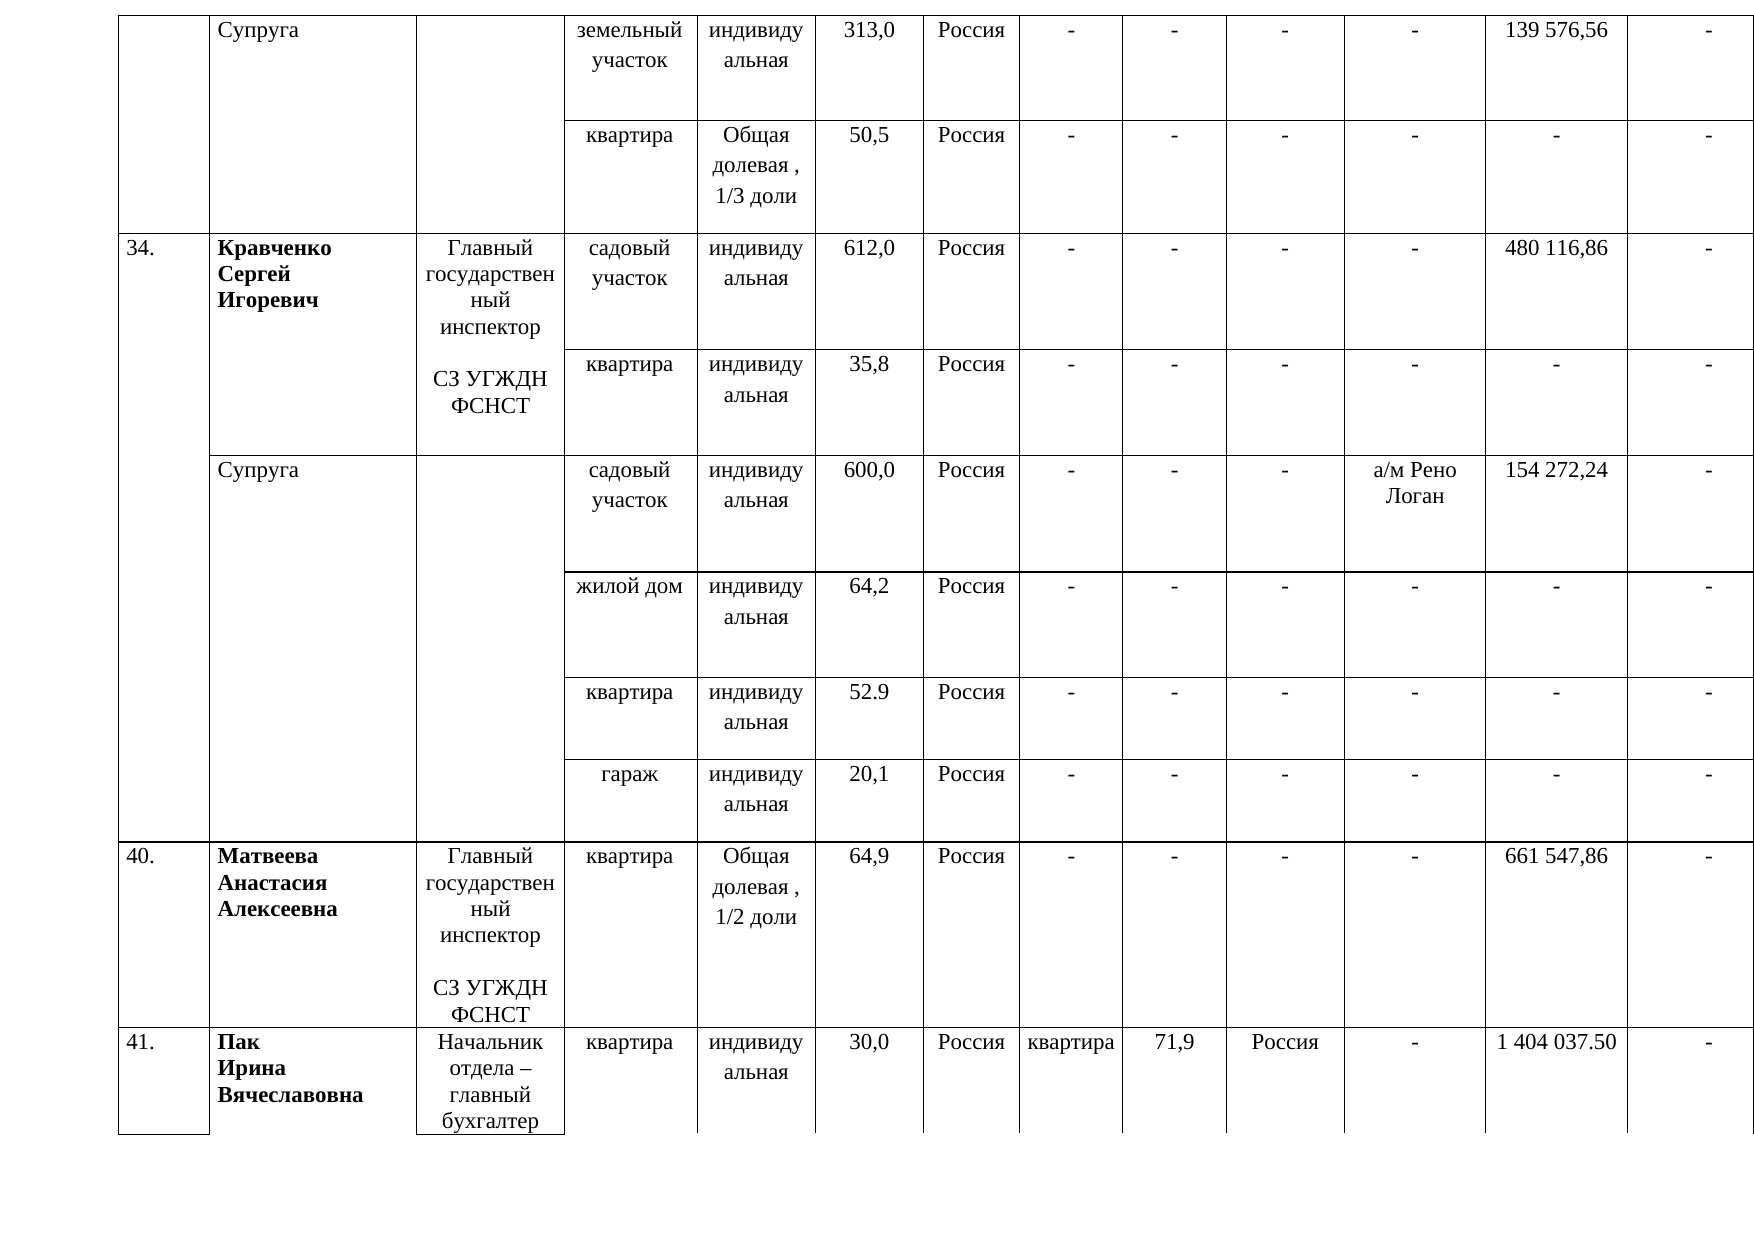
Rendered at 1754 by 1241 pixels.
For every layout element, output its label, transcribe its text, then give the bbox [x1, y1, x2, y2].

table_cell 612,0 [816, 234, 923, 349]
table_cell Россия [924, 121, 1019, 233]
table_cell - [1486, 350, 1627, 455]
table_cell Общая долевая , 1/3 доли [698, 121, 815, 233]
table_cell - [1020, 573, 1122, 677]
table_cell Россия [924, 16, 1019, 120]
table_cell - [1345, 350, 1485, 455]
table_cell [119, 1028, 209, 1133]
table_cell - [1227, 760, 1344, 841]
table_cell - [1345, 121, 1485, 233]
table_cell - [1123, 121, 1226, 233]
table_cell жилой дом [565, 573, 697, 677]
table_cell 20,1 [816, 760, 923, 841]
table_cell Россия [924, 843, 1019, 1027]
table_cell - [1227, 350, 1344, 455]
table_cell садовый участок [565, 234, 697, 349]
table_cell [417, 16, 564, 233]
table_cell [210, 759, 416, 841]
table_cell 71,9 [1123, 1028, 1226, 1133]
table_cell Россия [924, 350, 1019, 455]
table_cell - [1486, 573, 1627, 677]
table_cell индивидуальная [698, 16, 815, 120]
table_cell - [1227, 456, 1344, 571]
table_cell индивидуальная [698, 350, 815, 455]
table_cell - [1020, 678, 1122, 759]
table_cell - [1628, 678, 1753, 759]
table_cell квартира [565, 350, 697, 455]
table_cell Россия [1227, 1028, 1344, 1133]
table_cell - [1020, 760, 1122, 841]
table_cell - [1345, 234, 1485, 349]
table_cell - [1123, 456, 1226, 571]
table_cell индивидуальная [698, 678, 815, 759]
table_cell - [1020, 234, 1122, 349]
table_cell квартира [565, 843, 697, 1027]
table_cell - [1628, 234, 1753, 349]
table_cell - [1227, 573, 1344, 677]
table_cell 35,8 [816, 350, 923, 455]
table_cell - [1227, 234, 1344, 349]
table_cell - [1123, 678, 1226, 759]
table_cell квартира [565, 121, 697, 233]
table_cell индивидуальная [698, 234, 815, 349]
table_cell [417, 456, 564, 841]
table_cell 661 547,86 [1486, 843, 1627, 1027]
table_cell - [1020, 16, 1122, 120]
table_cell - [1020, 121, 1122, 233]
table_cell - [1123, 573, 1226, 677]
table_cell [417, 1028, 564, 1133]
table_cell [119, 843, 209, 1027]
table_cell - [1020, 456, 1122, 571]
table_cell - [1628, 1028, 1753, 1133]
table_cell - [1628, 121, 1753, 233]
table_cell - [1020, 350, 1122, 455]
table_cell - [1486, 678, 1627, 759]
table_cell - [1486, 121, 1627, 233]
table_cell - [1227, 16, 1344, 120]
table_cell Супруга [210, 16, 416, 233]
table_cell 139 576,56 [1486, 16, 1627, 120]
table_cell - [1345, 843, 1485, 1027]
table_cell Матвеева Анастасия Алексеевна [210, 843, 416, 1027]
table_cell 30,0 [816, 1028, 923, 1133]
table_cell - [1345, 760, 1485, 841]
table_cell 1 404 037.50 [1486, 1028, 1627, 1133]
table_cell - [1345, 573, 1485, 677]
table_cell а/м Рено Логан [1345, 456, 1485, 571]
table_cell Супруга [210, 456, 416, 759]
table_cell - [1123, 760, 1226, 841]
table_cell - [1345, 16, 1485, 120]
table_cell - [1123, 843, 1226, 1027]
table_cell Общая долевая , 1/2 доли [698, 843, 815, 1027]
table_cell [119, 16, 209, 233]
table_cell индивидуальная [698, 573, 815, 677]
table_cell Россия [924, 1028, 1019, 1133]
table_cell 50,5 [816, 121, 923, 233]
table_cell - [1345, 678, 1485, 759]
table_cell - [1123, 234, 1226, 349]
table_cell [119, 234, 209, 841]
table_cell - [1020, 843, 1122, 1027]
table_cell индивидуальная [698, 760, 815, 841]
table_cell - [1227, 843, 1344, 1027]
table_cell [417, 843, 564, 1027]
table_cell 480 116,86 [1486, 234, 1627, 349]
table_cell 154 272,24 [1486, 456, 1627, 571]
table_cell Россия [924, 456, 1019, 571]
table_cell 64,2 [816, 573, 923, 677]
table_cell Кравченко Сергей Игоревич [210, 234, 416, 455]
table_cell - [1628, 573, 1753, 677]
table_cell индивидуальная [698, 1028, 815, 1133]
table_cell - [1345, 1028, 1485, 1133]
table_cell индивидуальная [698, 456, 815, 571]
table_cell - [1486, 760, 1627, 841]
table_cell 52.9 [816, 678, 923, 759]
table_cell 313,0 [816, 16, 923, 120]
table_cell - [1628, 350, 1753, 455]
table_cell Россия [924, 573, 1019, 677]
table_cell квартира [1020, 1028, 1122, 1133]
table_cell земельный участок [565, 16, 697, 120]
table_cell - [1628, 760, 1753, 841]
table_cell - [1123, 16, 1226, 120]
table_cell - [1227, 121, 1344, 233]
table_cell - [1628, 16, 1753, 120]
table_cell 64,9 [816, 843, 923, 1027]
table_cell квартира [565, 1028, 697, 1133]
table_cell 600,0 [816, 456, 923, 571]
table_cell Главный государственный инспектор СЗ УГЖДН ФСНСТ [417, 234, 564, 455]
table_cell садовый участок [565, 456, 697, 571]
table_cell Россия [924, 760, 1019, 841]
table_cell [210, 1028, 416, 1133]
table_cell - [1628, 843, 1753, 1027]
table_cell - [1628, 456, 1753, 571]
table_cell квартира [565, 678, 697, 759]
table_cell - [1227, 678, 1344, 759]
table_cell Россия [924, 234, 1019, 349]
table_cell гараж [565, 760, 697, 841]
table_cell - [1123, 350, 1226, 455]
table_cell Россия [924, 678, 1019, 759]
